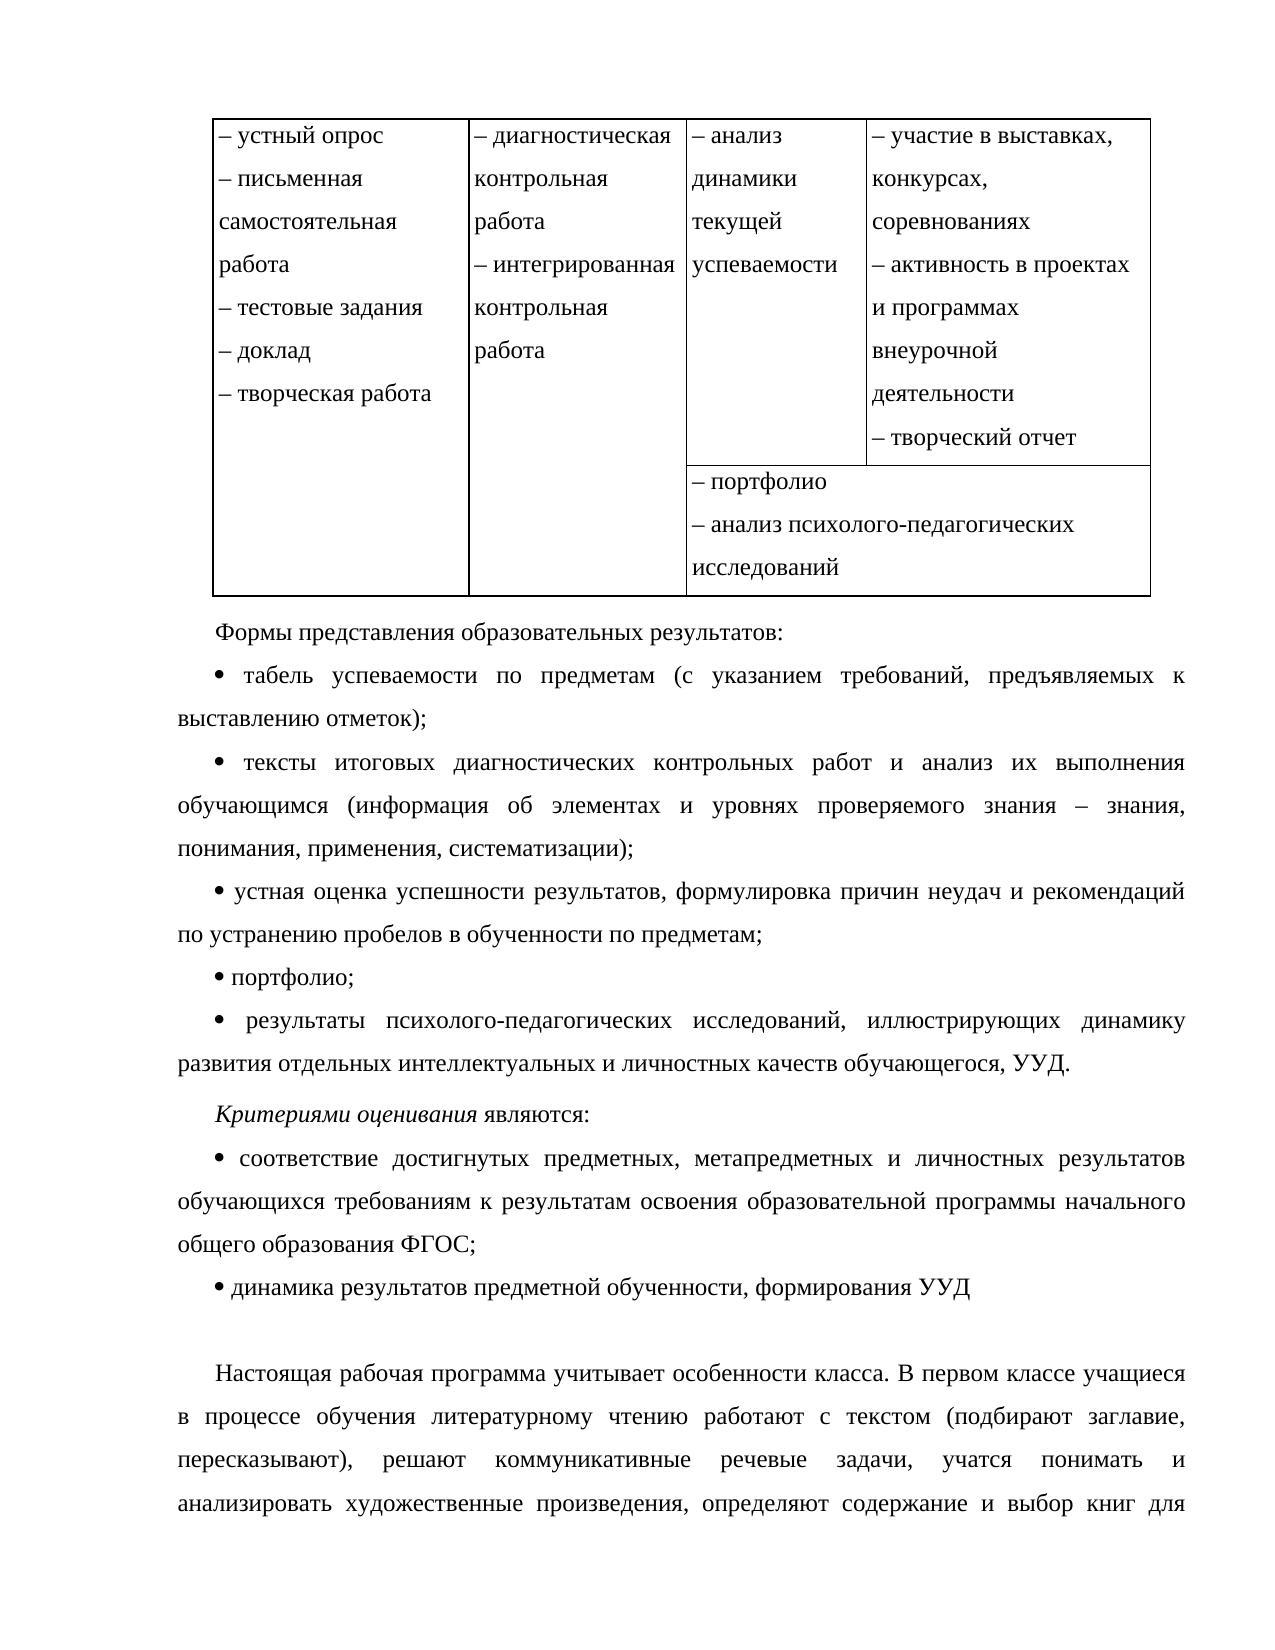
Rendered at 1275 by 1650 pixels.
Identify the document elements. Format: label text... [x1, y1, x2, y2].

table_cell – участие в выставках, конкурсах, соревнованиях – активность в проектах и программах внеурочной деятельности – творческий отчет [867, 120, 1150, 464]
text  табель успеваемости по предметам (с указанием требований, предъявляемых к выставлению отметок); [177, 660, 1186, 732]
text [177, 1358, 1186, 1516]
text Критериями оценивания являются: [177, 1099, 1186, 1128]
text Формы представления образовательных результатов: [177, 617, 1186, 646]
table_cell – устный опрос – письменная самостоятельная работа – тестовые задания – доклад – творческая работа [214, 120, 468, 595]
text  портфолио; [177, 962, 1186, 991]
text  результаты психолого-педагогических исследований, иллюстрирующих динамику развития отдельных интеллектуальных и личностных качеств обучающегося, УУД. [177, 1005, 1186, 1077]
text  динамика результатов предметной обученности, формирования УУД [177, 1272, 1186, 1301]
table_cell – портфолио – анализ психолого-педагогических исследований [687, 466, 1150, 595]
text  тексты итоговых диагностических контрольных работ и анализ их выполнения обучающимся (информация об элементах и уровнях проверяемого знания – знания, понимания, применения, систематизации); [177, 747, 1186, 862]
table_cell – анализ динамики текущей успеваемости [687, 120, 866, 464]
text  устная оценка успешности результатов, формулировка причин неудач и рекомендаций по устранению пробелов в обученности по предметам; [177, 876, 1186, 948]
table_cell – диагностическая контрольная работа – интегрированная контрольная работа [470, 120, 686, 595]
text  соответствие достигнутых предметных, метапредметных и личностных результатов обучающихся требованиям к результатам освоения образовательной программы начального общего образования ФГОС; [177, 1143, 1186, 1258]
